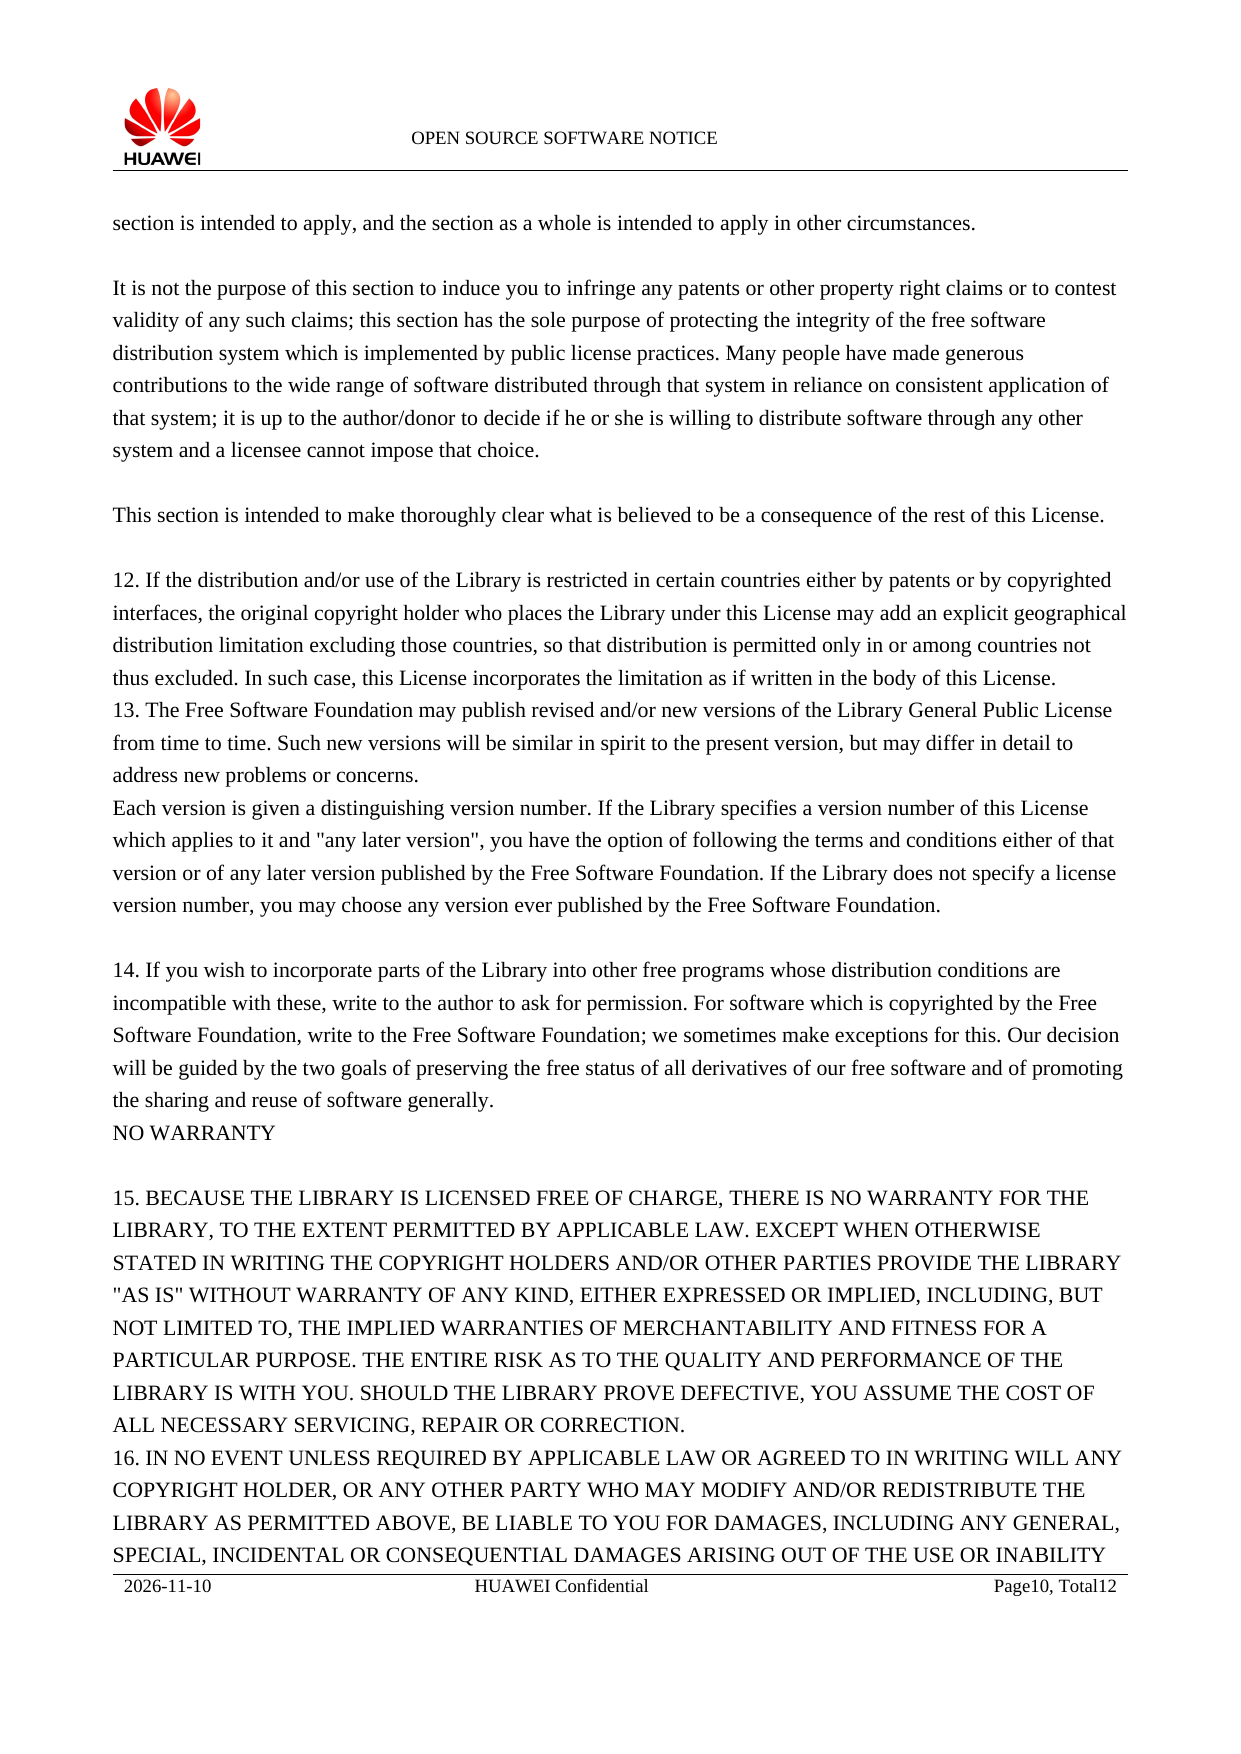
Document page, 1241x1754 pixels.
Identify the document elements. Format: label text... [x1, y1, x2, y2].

picture [124, 88, 201, 165]
